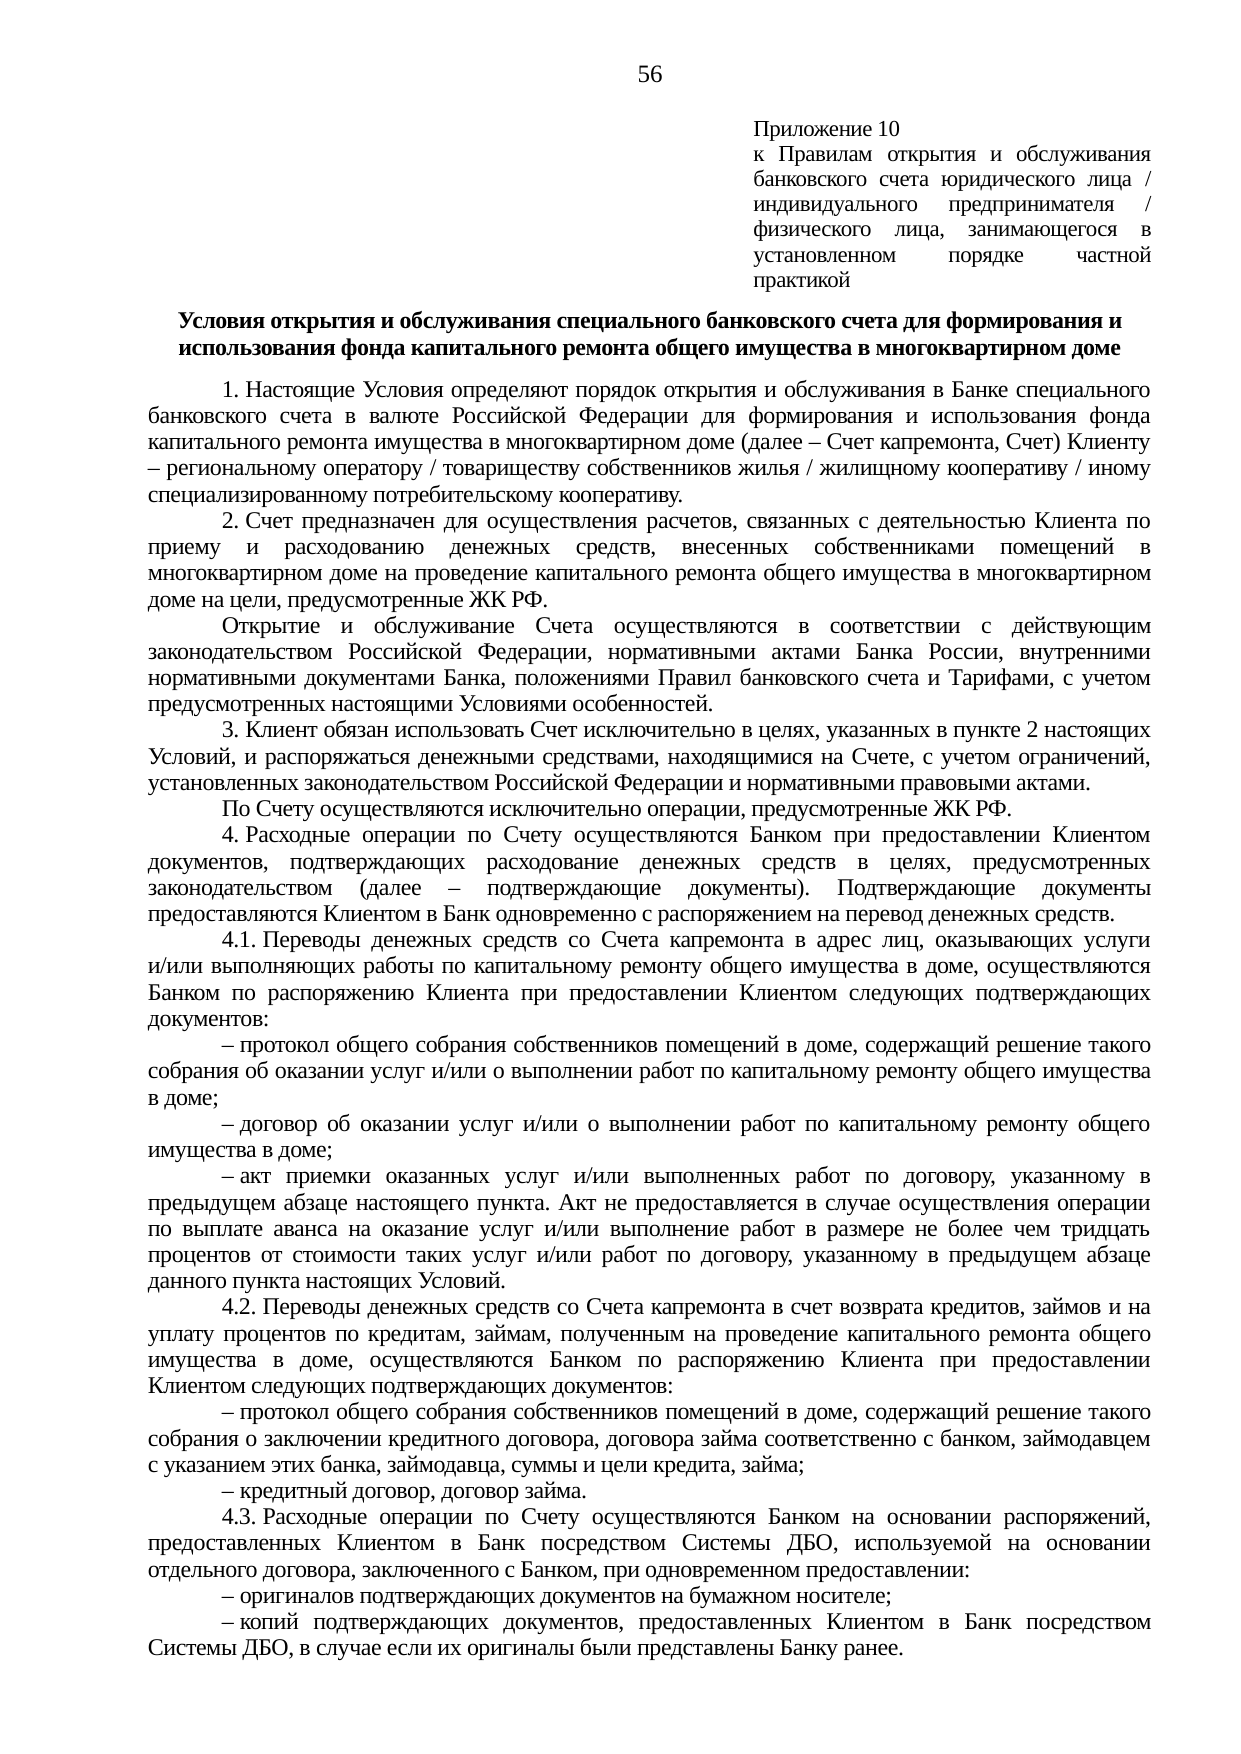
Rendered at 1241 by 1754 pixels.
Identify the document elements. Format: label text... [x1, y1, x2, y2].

text 4.3. Расходные операции по Счету осуществляются Банком на основании распоряжений, предоставленных Клиентом в Банк посредством Системы ДБО, используемой на основании отдельного договора, заключенного с Банком, при одновременном предоставлении: [148, 1503, 1152, 1582]
text Открытие и обслуживание Счета осуществляются в соответствии с действующим законодательством Российской Федерации, нормативными актами Банка России, внутренними нормативными документами Банка, положениями Правил банковского счета и Тарифами, с учетом предусмотренных настоящими Условиями особенностей. [148, 612, 1152, 717]
subtitle Условия открытия и обслуживания специального банковского счета для формирования и использования фонда капитального ремонта общего имущества в многоквартирном доме [148, 308, 1152, 360]
text – протокол общего собрания собственников помещений в доме, содержащий решение такого собрания об оказании услуг и/или о выполнении работ по капитальному ремонту общего имущества в доме; [148, 1032, 1152, 1110]
text – копий подтверждающих документов, предоставленных Клиентом в Банк посредством Системы ДБО, в случае если их оригиналы были представлены Банку ранее. [148, 1608, 1152, 1661]
text – оригиналов подтверждающих документов на бумажном носителе; [148, 1582, 1152, 1608]
list Приложение 10 [753, 117, 1152, 142]
text 4. Расходные операции по Счету осуществляются Банком при предоставлении Клиентом документов, подтверждающих расходование денежных средств в целях, предусмотренных законодательством (далее – подтверждающие документы). Подтверждающие документы предоставляются Клиентом в Банк одновременно с распоряжением на перевод денежных средств. [148, 822, 1152, 927]
text 3. Клиент обязан использовать Счет исключительно в целях, указанных в пункте 2 настоящих Условий, и распоряжаться денежными средствами, находящимися на Счете, с учетом ограничений, установленных законодательством Российской Федерации и нормативными правовыми актами. [148, 717, 1152, 796]
text – протокол общего собрания собственников помещений в доме, содержащий решение такого собрания о заключении кредитного договора, договора займа соответственно с банком, займодавцем с указанием этих банка, займодавца, суммы и цели кредита, займа; [148, 1399, 1152, 1477]
text 2. Счет предназначен для осуществления расчетов, связанных с деятельностью Клиента по приему и расходованию денежных средств, внесенных собственниками помещений в многоквартирном доме на проведение капитального ремонта общего имущества в многоквартирном доме на цели, предусмотренные ЖК РФ. [148, 507, 1152, 612]
text – акт приемки оказанных услуг и/или выполненных работ по договору, указанному в предыдущем абзаце настоящего пункта. Акт не предоставляется в случае осуществления операции по выплате аванса на оказание услуг и/или выполнение работ в размере не более чем тридцать процентов от стоимости таких услуг и/или работ по договору, указанному в предыдущем абзаце данного пункта настоящих Условий. [148, 1163, 1152, 1294]
text 4.2. Переводы денежных средств со Счета капремонта в счет возврата кредитов, займов и на уплату процентов по кредитам, займам, полученным на проведение капитального ремонта общего имущества в доме, осуществляются Банком по распоряжению Клиента при предоставлении Клиентом следующих подтверждающих документов: [148, 1294, 1152, 1399]
text 1. Настоящие Условия определяют порядок открытия и обслуживания в Банке специального банковского счета в валюте Российской Федерации для формирования и использования фонда капитального ремонта имущества в многоквартирном доме (далее – Счет капремонта, Счет) Клиенту – региональному оператору / товариществу собственников жилья / жилищному кооперативу / иному специализированному потребительскому кооперативу. [148, 376, 1152, 507]
text 4.1. Переводы денежных средств со Счета капремонта в адрес лиц, оказывающих услуги и/или выполняющих работы по капитальному ремонту общего имущества в доме, осуществляются Банком по распоряжению Клиента при предоставлении Клиентом следующих подтверждающих документов: [148, 927, 1152, 1032]
list к Правилам открытия и обслуживания банковского счета юридического лица / индивидуального предпринимателя / физического лица, занимающегося в установленном порядке частной практикой [753, 142, 1152, 292]
text По Счету осуществляются исключительно операции, предусмотренные ЖК РФ. [148, 796, 1152, 822]
text – договор об оказании услуг и/или о выполнении работ по капитальному ремонту общего имущества в доме; [148, 1110, 1152, 1163]
text – кредитный договор, договор займа. [148, 1477, 1152, 1503]
